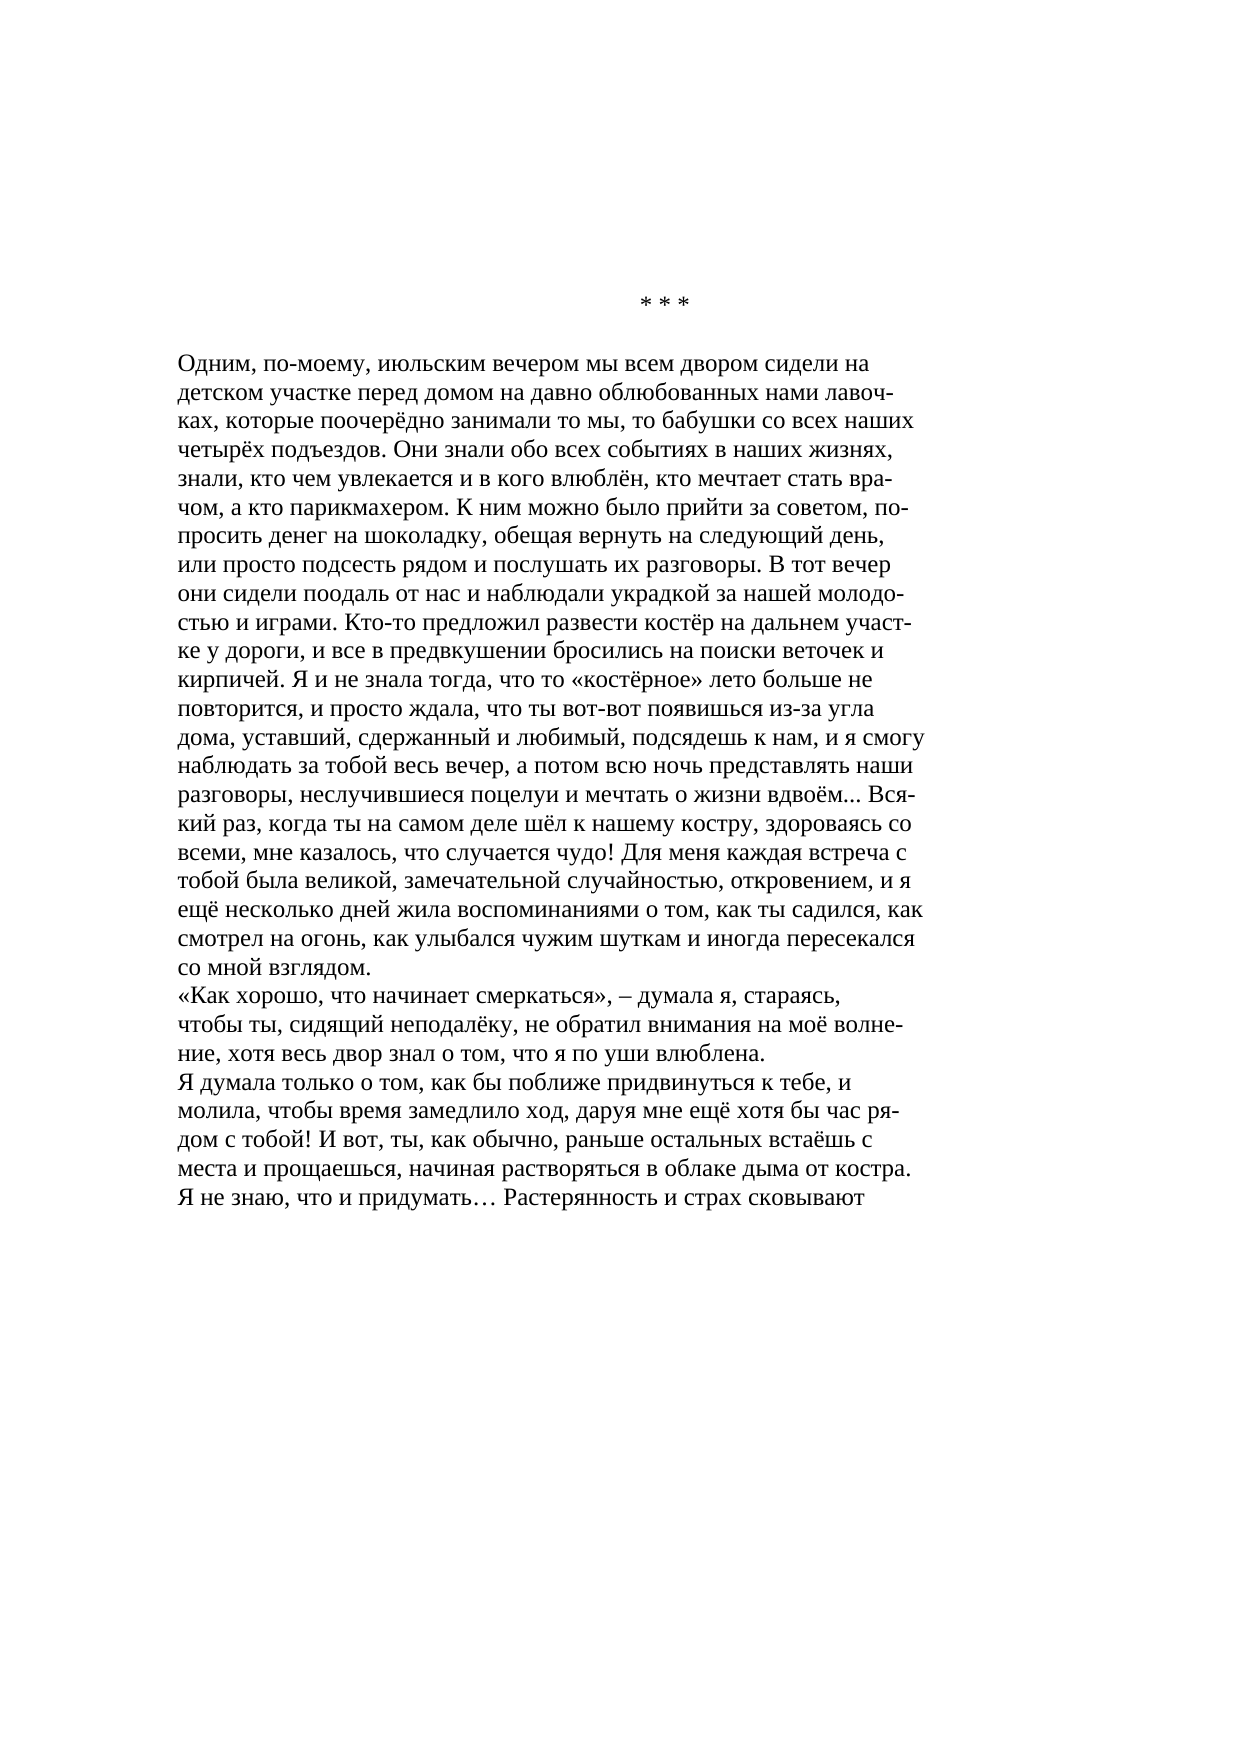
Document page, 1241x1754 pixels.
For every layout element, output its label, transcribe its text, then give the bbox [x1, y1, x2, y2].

text повторится, и просто ждала, что ты вот-вот появишься из-за угла [177, 693, 1152, 722]
text со мной взглядом. [177, 952, 1152, 981]
text тобой была великой, замечательной случайностью, откровением, и я [177, 866, 1152, 894]
text наблюдать за тобой весь вечер, а потом всю ночь представлять наши [177, 751, 1152, 779]
text кирпичей. Я и не знала тогда, что то «костёрное» лето больше не [177, 664, 1152, 693]
text всеми, мне казалось, что случается чудо! Для меня каждая встреча с [177, 837, 1152, 866]
text кий раз, когда ты на самом деле шёл к нашему костру, здороваясь со [177, 808, 1152, 837]
text четырёх подъездов. Они знали обо всех событиях в наших жизнях, [177, 434, 1152, 463]
text места и прощаешься, начиная растворяться в облаке дыма от костра. [177, 1153, 1152, 1182]
text дома, уставший, сдержанный и любимый, подсядешь к нам, и я смогу [177, 722, 1152, 751]
text Я думала только о том, как бы поближе придвинуться к тебе, и [177, 1067, 1152, 1096]
text они сидели поодаль от нас и наблюдали украдкой за нашей молодо- [177, 578, 1152, 607]
text ках, которые поочерёдно занимали то мы, то бабушки со всех наших [177, 406, 1152, 434]
text разговоры, неслучившиеся поцелуи и мечтать о жизни вдвоём... Вся- [177, 779, 1152, 808]
text дом с тобой! И вот, ты, как обычно, раньше остальных встаёшь с [177, 1124, 1152, 1153]
text детском участке перед домом на давно облюбованных нами лавоч- [177, 377, 1152, 406]
text «Как хорошо, что начинает смеркаться», – думала я, стараясь, [177, 981, 1152, 1009]
text Одним, по-моему, июльским вечером мы всем двором сидели на [177, 348, 1152, 377]
text ещё несколько дней жила воспоминаниями о том, как ты садился, как [177, 894, 1152, 923]
text молила, чтобы время замедлило ход, даруя мне ещё хотя бы час ря- [177, 1096, 1152, 1124]
text смотрел на огонь, как улыбался чужим шуткам и иногда пересекался [177, 923, 1152, 952]
text просить денег на шоколадку, обещая вернуть на следующий день, [177, 521, 1152, 549]
text * * * [177, 291, 1152, 319]
text стью и играми. Кто-то предложил развести костёр на дальнем участ- [177, 607, 1152, 636]
text чом, а кто парикмахером. К ним можно было прийти за советом, по- [177, 492, 1152, 521]
text ние, хотя весь двор знал о том, что я по уши влюблена. [177, 1038, 1152, 1067]
text чтобы ты, сидящий неподалёку, не обратил внимания на моё волне- [177, 1009, 1152, 1038]
text ке у дороги, и все в предвкушении бросились на поиски веточек и [177, 636, 1152, 664]
text или просто подсесть рядом и послушать их разговоры. В тот вечер [177, 549, 1152, 578]
text Я не знаю, что и придумать… Растерянность и страх сковывают [177, 1182, 1152, 1211]
text знали, кто чем увлекается и в кого влюблён, кто мечтает стать вра- [177, 463, 1152, 492]
